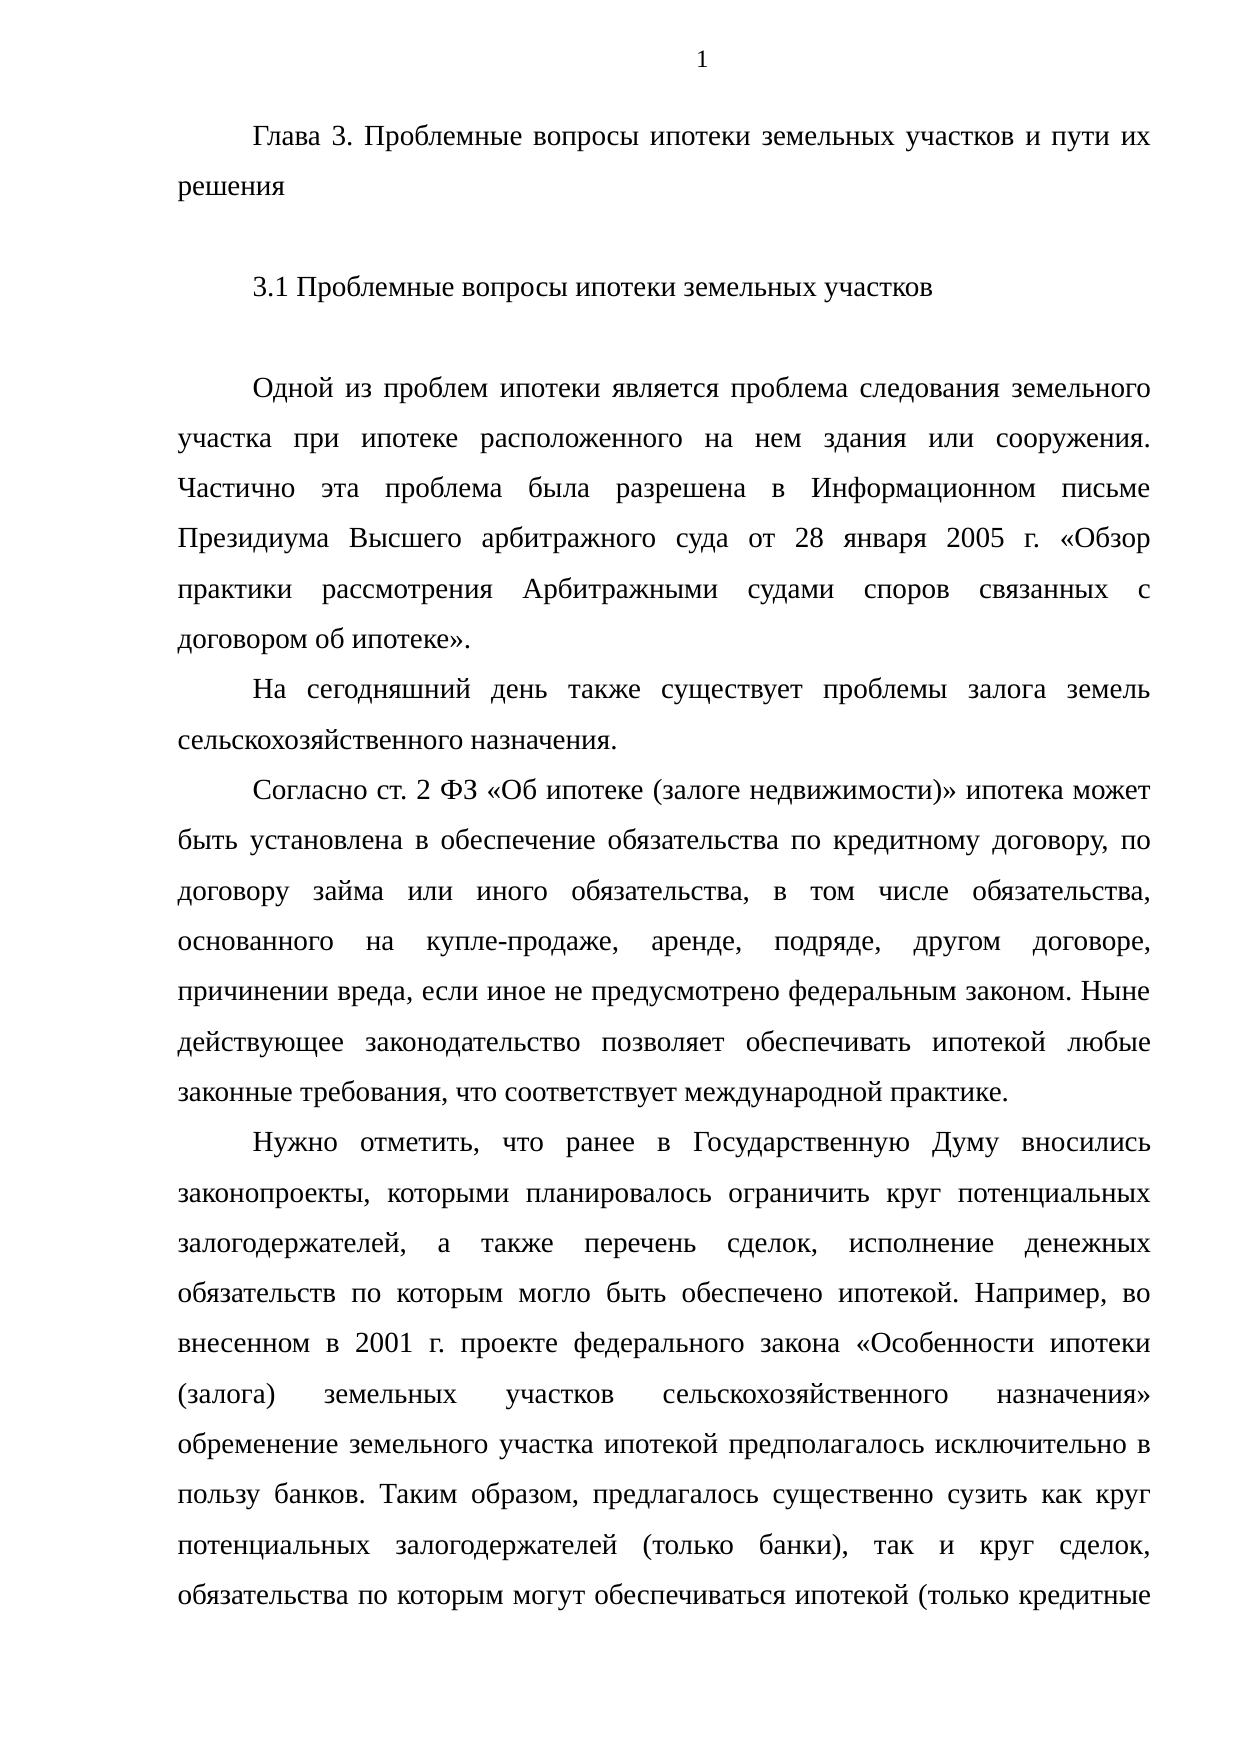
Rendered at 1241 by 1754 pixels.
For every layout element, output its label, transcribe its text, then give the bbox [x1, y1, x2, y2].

text Согласно ст. 2 ФЗ «Об ипотеке (залоге недвижимости)» ипотека может быть установлена в обеспечение обязательства по кредитному договору, по договору займа или иного обязательства, в том числе обязательства, основанного на купле-продаже, аренде, подряде, другом договоре, причинении вреда, если иное не предусмотрено федеральным законом. Ныне действующее законодательство позволяет обеспечивать ипотекой любые законные требования, что соответствует международной практике. [177, 772, 1152, 1108]
text Одной из проблем ипотеки является проблема следования земельного участка при ипотеке расположенного на нем здания или сооружения. Частично эта проблема была разрешена в Информационном письме Президиума Высшего арбитражного суда от 28 января . «Обзор практики рассмотрения Арбитражными судами споров связанных с договором об ипотеке». [177, 370, 1152, 655]
text Глава 3. Проблемные вопросы ипотеки земельных участков и пути их решения [177, 118, 1152, 202]
text На сегодняшний день также существует проблемы залога земель сельскохозяйственного назначения. [177, 672, 1152, 755]
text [177, 1124, 1152, 1611]
text 3.1 Проблемные вопросы ипотеки земельных участков [177, 269, 1152, 303]
